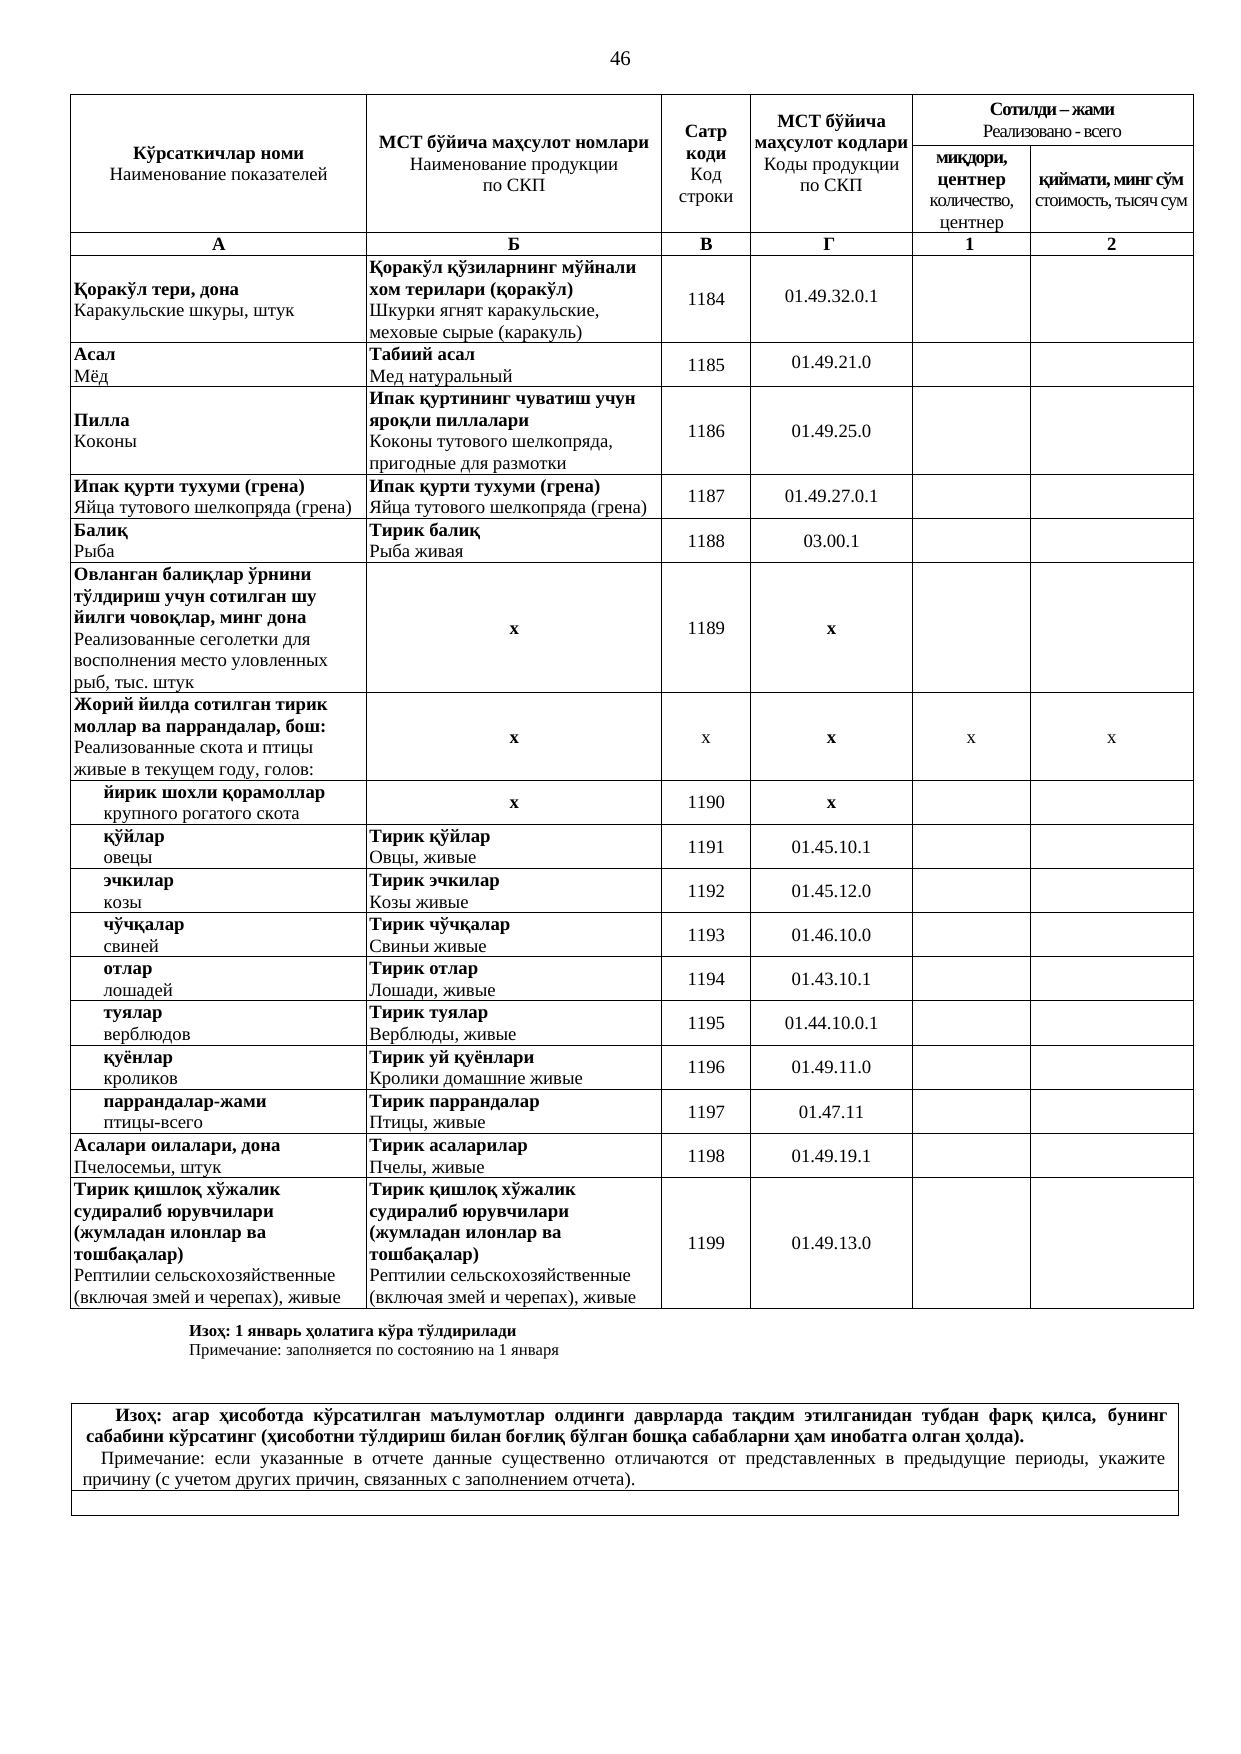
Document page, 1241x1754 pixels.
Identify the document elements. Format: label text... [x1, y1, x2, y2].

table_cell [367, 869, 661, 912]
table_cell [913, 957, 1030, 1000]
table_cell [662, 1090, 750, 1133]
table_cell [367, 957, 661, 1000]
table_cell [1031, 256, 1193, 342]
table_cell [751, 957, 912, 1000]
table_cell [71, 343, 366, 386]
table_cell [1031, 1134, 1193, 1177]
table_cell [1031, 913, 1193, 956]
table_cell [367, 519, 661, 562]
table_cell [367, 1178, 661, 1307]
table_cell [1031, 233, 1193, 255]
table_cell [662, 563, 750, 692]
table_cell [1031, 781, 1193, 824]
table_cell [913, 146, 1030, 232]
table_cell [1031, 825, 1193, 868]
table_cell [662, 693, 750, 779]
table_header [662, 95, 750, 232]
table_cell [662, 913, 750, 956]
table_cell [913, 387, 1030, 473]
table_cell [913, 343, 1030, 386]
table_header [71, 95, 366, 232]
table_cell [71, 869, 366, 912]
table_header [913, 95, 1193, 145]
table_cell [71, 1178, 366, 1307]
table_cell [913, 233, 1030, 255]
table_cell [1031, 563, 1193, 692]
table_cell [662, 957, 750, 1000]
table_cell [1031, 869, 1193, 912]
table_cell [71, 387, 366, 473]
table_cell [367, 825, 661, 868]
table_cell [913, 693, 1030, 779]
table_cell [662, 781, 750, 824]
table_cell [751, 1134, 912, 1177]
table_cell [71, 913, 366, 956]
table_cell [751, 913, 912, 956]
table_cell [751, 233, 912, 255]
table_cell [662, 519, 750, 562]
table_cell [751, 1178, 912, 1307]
text Примечание: заполняется по состоянию на 1 января [189, 1340, 1169, 1359]
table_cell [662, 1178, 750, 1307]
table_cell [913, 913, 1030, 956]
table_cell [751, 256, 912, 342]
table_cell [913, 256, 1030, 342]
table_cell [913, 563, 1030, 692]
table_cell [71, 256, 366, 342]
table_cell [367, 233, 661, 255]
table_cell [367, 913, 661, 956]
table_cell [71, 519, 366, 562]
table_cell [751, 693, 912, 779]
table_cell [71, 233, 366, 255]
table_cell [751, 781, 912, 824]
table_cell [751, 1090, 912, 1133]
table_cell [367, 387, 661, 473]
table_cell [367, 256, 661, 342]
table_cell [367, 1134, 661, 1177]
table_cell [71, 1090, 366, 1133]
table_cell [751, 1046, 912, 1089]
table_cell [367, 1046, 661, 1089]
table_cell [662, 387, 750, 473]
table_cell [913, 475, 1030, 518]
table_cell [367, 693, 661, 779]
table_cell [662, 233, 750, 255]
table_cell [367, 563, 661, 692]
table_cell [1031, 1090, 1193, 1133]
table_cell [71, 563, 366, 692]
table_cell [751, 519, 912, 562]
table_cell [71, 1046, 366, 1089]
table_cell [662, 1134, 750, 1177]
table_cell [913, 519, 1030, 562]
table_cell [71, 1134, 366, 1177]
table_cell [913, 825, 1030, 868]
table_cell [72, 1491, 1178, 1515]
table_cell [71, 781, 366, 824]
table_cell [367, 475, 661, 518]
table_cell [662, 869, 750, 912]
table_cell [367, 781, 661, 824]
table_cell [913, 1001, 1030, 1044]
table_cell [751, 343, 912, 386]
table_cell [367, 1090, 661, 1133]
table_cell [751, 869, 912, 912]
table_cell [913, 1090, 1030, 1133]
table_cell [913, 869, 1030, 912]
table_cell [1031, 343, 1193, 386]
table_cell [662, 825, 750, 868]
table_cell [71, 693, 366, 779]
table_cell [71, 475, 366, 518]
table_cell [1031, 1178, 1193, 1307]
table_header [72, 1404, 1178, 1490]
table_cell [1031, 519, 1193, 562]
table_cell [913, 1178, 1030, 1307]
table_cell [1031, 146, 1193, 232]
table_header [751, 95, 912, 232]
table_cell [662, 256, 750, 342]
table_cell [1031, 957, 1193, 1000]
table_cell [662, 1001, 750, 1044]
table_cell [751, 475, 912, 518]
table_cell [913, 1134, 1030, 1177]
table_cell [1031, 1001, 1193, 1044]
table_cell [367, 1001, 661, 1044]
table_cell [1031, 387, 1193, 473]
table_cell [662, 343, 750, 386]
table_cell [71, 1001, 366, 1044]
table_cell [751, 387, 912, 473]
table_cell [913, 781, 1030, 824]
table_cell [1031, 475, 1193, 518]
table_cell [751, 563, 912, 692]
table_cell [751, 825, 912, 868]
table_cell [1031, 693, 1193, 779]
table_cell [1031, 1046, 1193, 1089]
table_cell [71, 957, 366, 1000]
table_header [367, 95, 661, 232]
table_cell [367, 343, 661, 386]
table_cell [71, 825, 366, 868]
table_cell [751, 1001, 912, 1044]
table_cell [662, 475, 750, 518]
text Изоҳ: 1 январь ҳолатига кўра тўлдирилади [189, 1321, 1169, 1340]
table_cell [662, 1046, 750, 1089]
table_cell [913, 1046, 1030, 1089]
